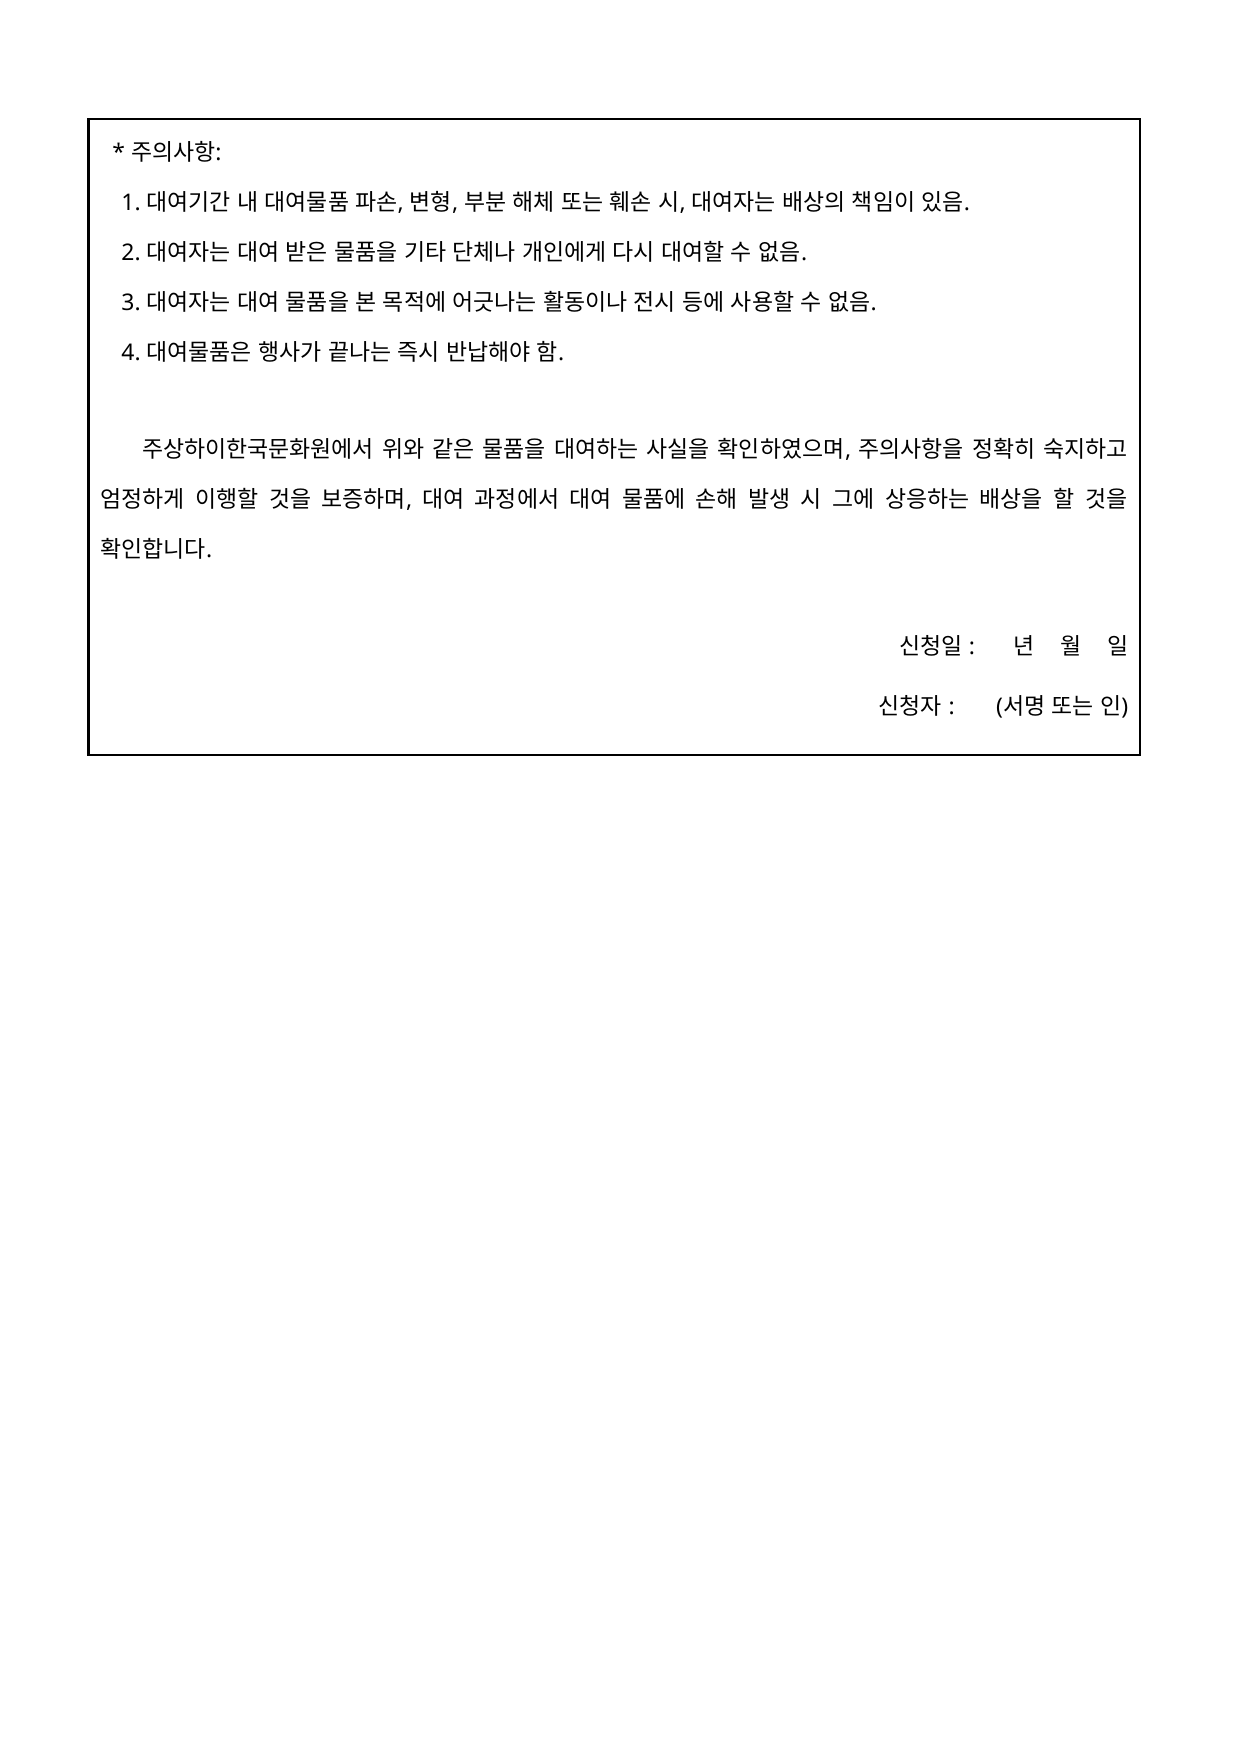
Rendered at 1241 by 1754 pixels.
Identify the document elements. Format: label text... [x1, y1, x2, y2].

table_cell * 주의사항: 1. 대여기간 내 대여물품 파손, 변형, 부분 해체 또는 훼손 시, 대여자는 배상의 책임이 있음. 2. 대여자는 대여 받은 물품을 기타 단체나 개인에게 다시 대여할 수 없음. 3. 대여자는 대여 물품을 본 목적에 어긋나는 활동이나 전시 등에 사용할 수 없음. 4. 대여물품은 행사가 끝나는 즉시 반납해야 함. 주상하이한국문화원에서 위와 같은 물품을 대여하는 사실을 확인하였으며, 주의사항을 정확히 숙지하고 엄정하게 이행할 것을 보증하며, 대여 과정에서 대여 물품에 손해 발생 시 그에 상응하는 배상을 할 것을 확인합니다. 신청일 : 년 월 일 신청자 : (서명 또는 인) [90, 120, 1139, 754]
